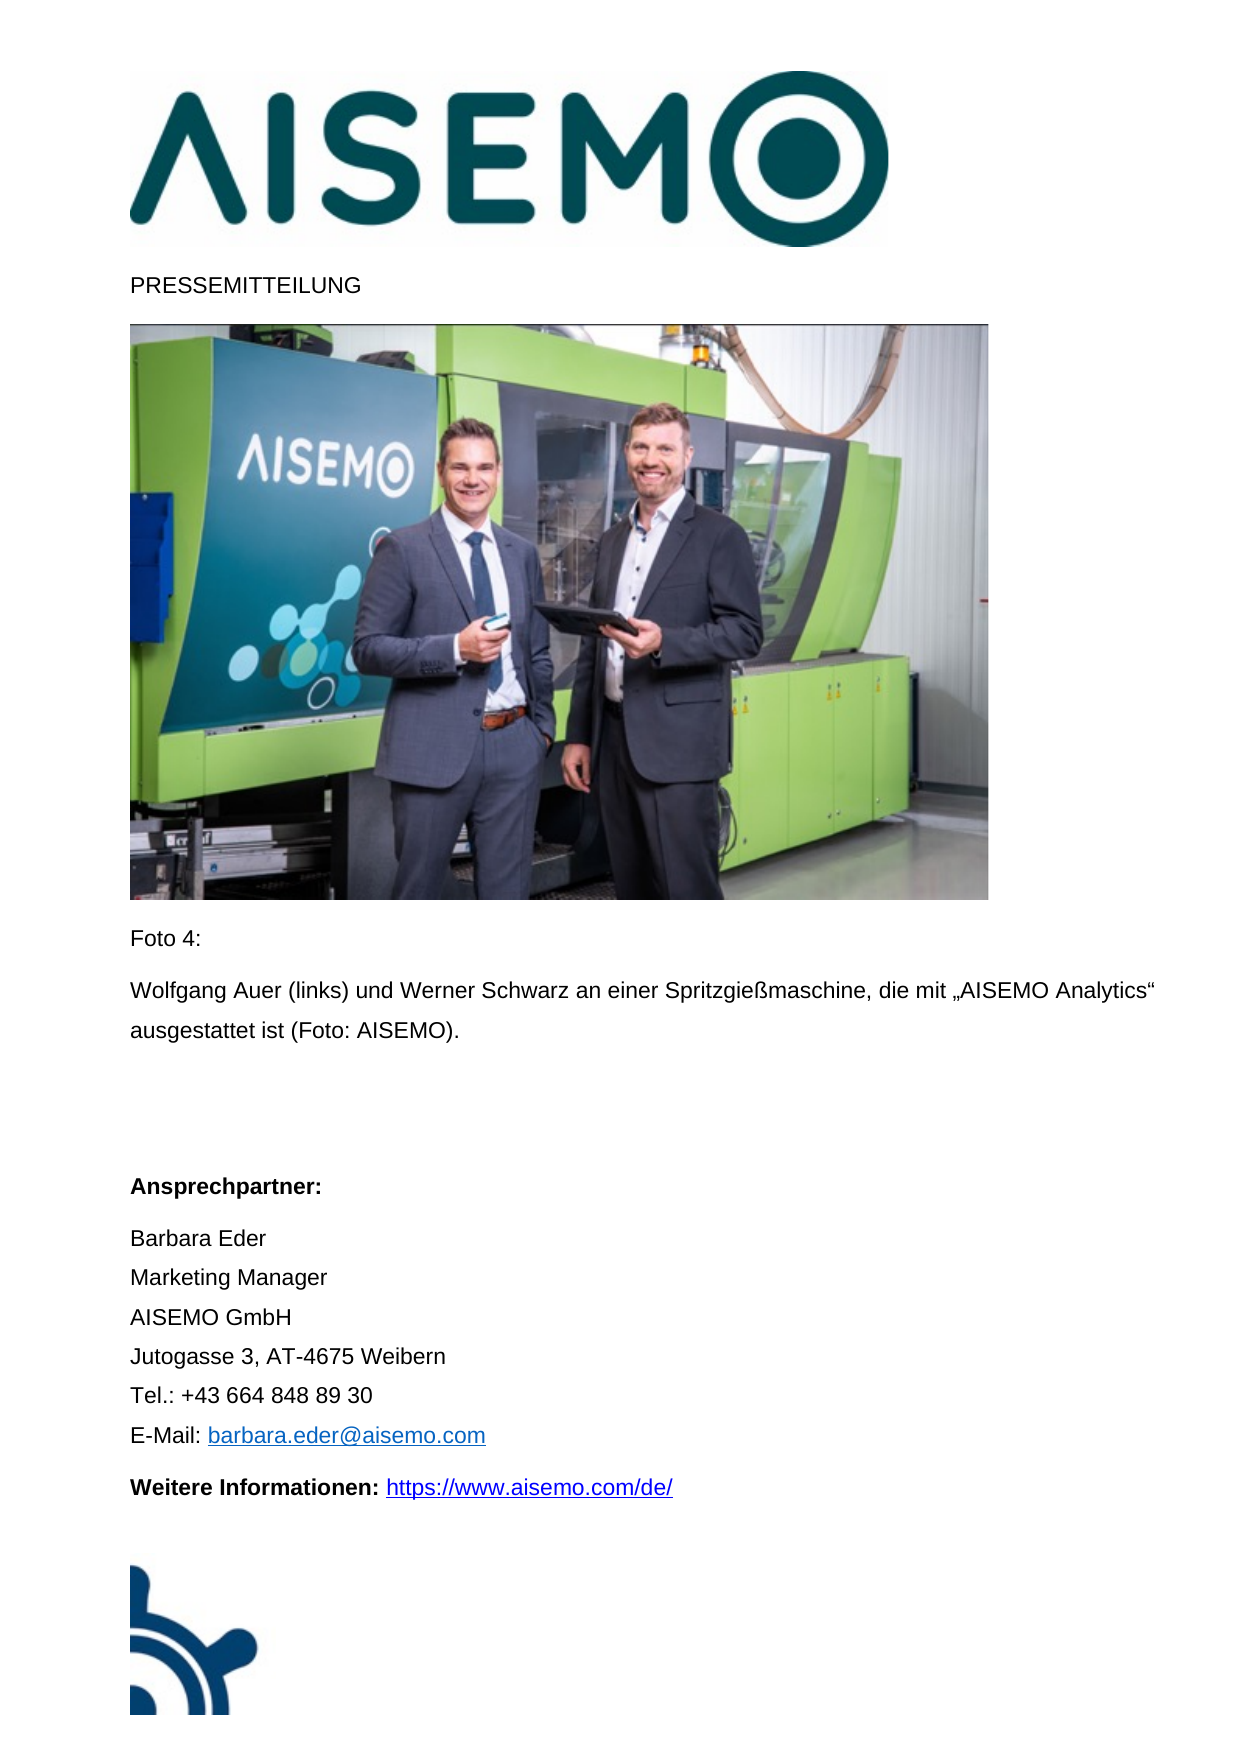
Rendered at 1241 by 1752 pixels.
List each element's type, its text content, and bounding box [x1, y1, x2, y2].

text Ansprechpartner: [130, 1173, 1166, 1199]
picture [130, 324, 989, 900]
picture [130, 71, 889, 247]
text Foto 4: [130, 925, 1166, 952]
text Weitere Informationen: https://www.aisemo.com/de/ [130, 1474, 1166, 1500]
text Wolfgang Auer (links) und Werner Schwarz an einer Spritzgießmaschine, die mit „AISEMO Analytics“ ausgestattet ist (Foto: AISEMO). [130, 977, 1166, 1043]
text Barbara Eder Marketing Manager AISEMO GmbH Jutogasse 3, AT-4675 Weibern Tel.: +43 664 848 89 30 E-Mail: barbara.eder@aisemo.com [130, 1224, 1166, 1448]
picture [130, 1553, 276, 1715]
